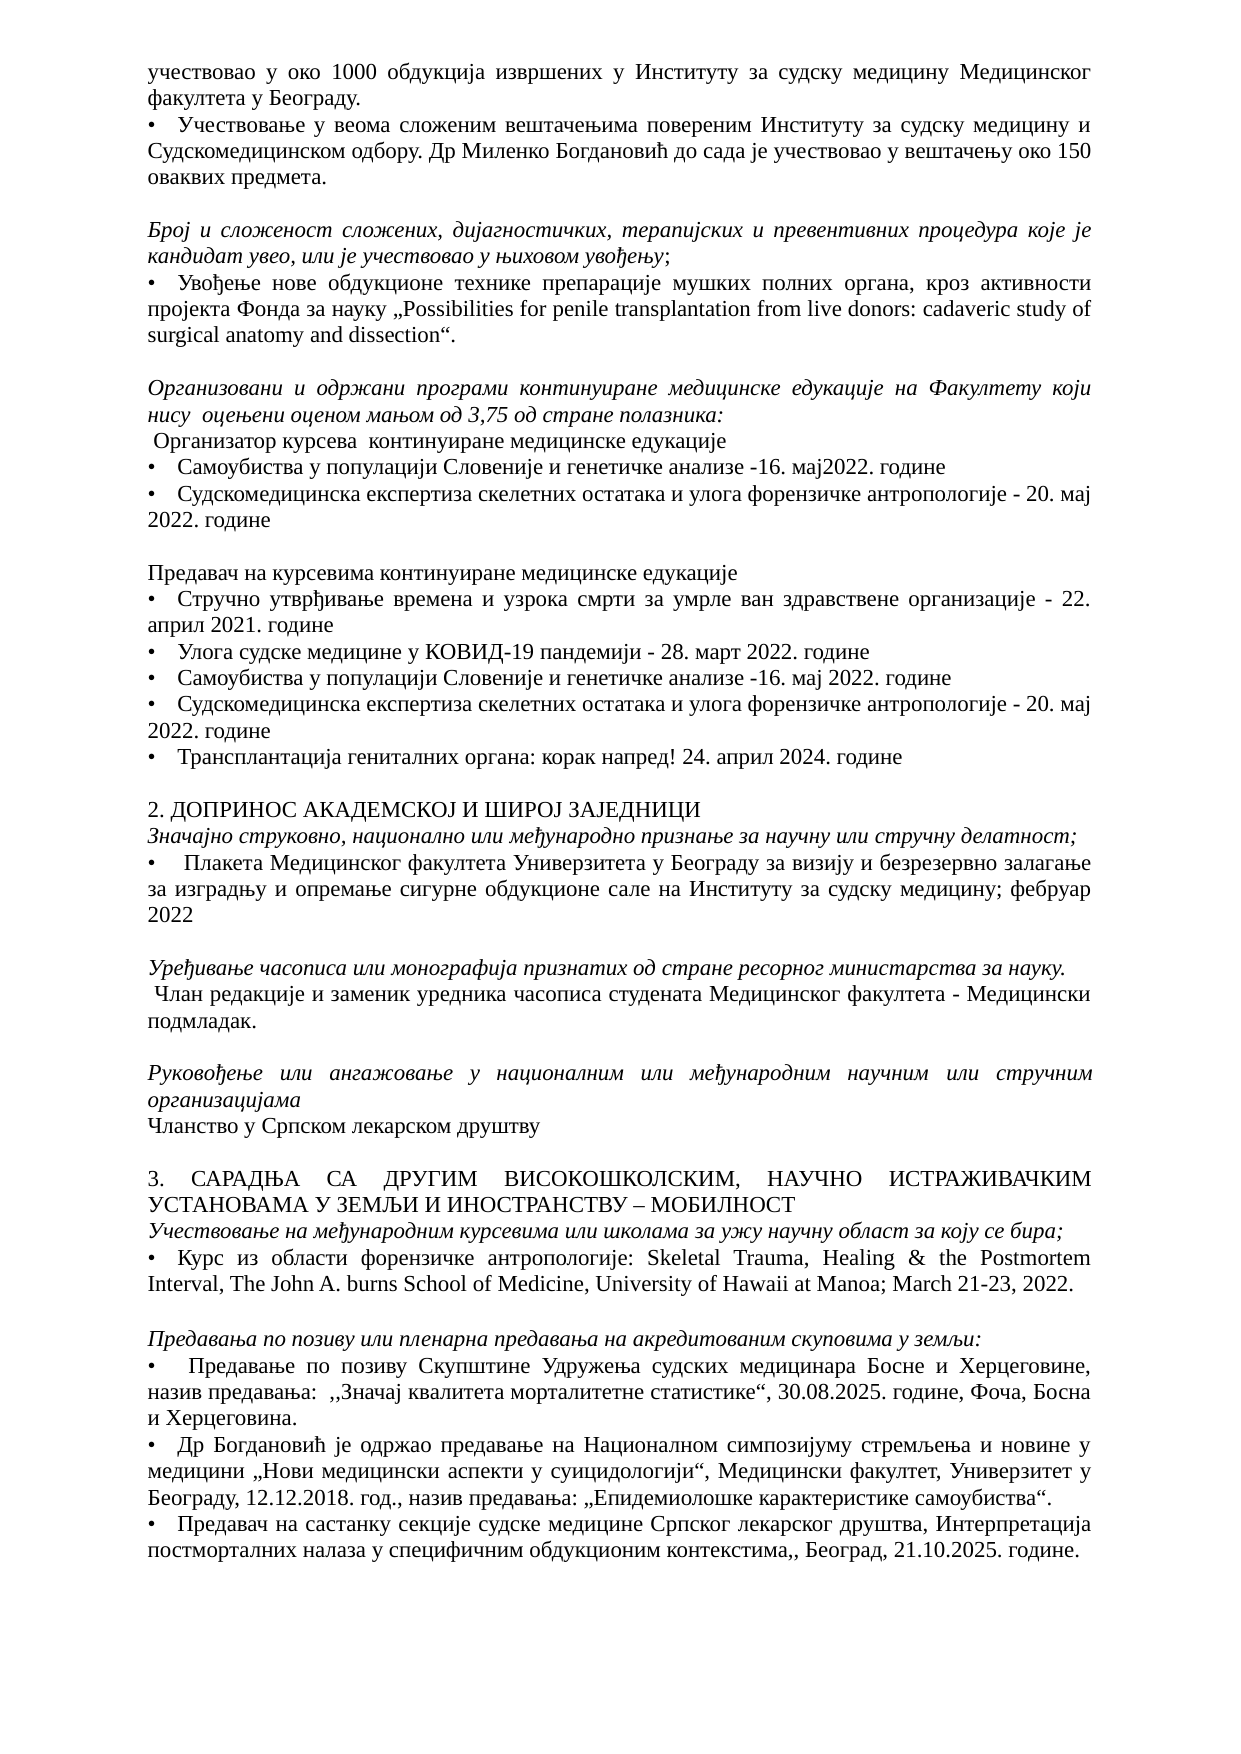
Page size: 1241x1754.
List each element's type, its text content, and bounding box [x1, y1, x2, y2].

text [147, 58, 1093, 111]
text Значајно струковно, национално или међународно признање за научну или стручну делатност; [147, 822, 1093, 849]
text • Судскомедицинска експертиза скелетних остатака и улога форензичке антропологије - 20. мај 2022. године [147, 480, 1093, 532]
text 2. ДОПРИНОС АКАДЕМСКОЈ И ШИРОЈ ЗАЈЕДНИЦИ [147, 796, 1093, 822]
text Руковођење или ангажовање у националним или међународним научним или стручним организацијама [147, 1059, 1093, 1112]
text • Учествовање у веома сложеним вештачењима повереним Институту за судску медицину и Судскомедицинском одбору. Др Миленко Богдановић до сада је учествовао у вештачењу око 150 оваквих предмета. [147, 111, 1093, 190]
text • Стручно утврђивање времена и узрока смрти за умрле ван здравствене организације - 22. април 2021. године [147, 585, 1093, 638]
text • Самоубиства у популацији Словеније и генетичке анализе -16. мај 2022. године [147, 664, 1093, 691]
text • Др Богдановић је одржао предавање на Националном симпозијуму стремљења и новине у медицини „Нови медицински аспекти у суицидологији“, Медицински факултет, Универзитет у Београду, 12.12.2018. год., назив предавања: „Епидемиолошке карактеристике самоубиства“. [147, 1431, 1093, 1510]
text Предавач на курсевима континуиране медицинске едукације [147, 559, 1093, 585]
text • Улога судске медицине у КОВИД-19 пандемији - 28. март 2022. године [147, 638, 1093, 664]
text • Увођење нове обдукционе технике препарације мушких полних органа, кроз активности пројекта Фонда за науку „Possibilities for penile transplantation from live donors: cadaveric study of surgical anatomy and dissection“. [147, 269, 1093, 348]
text Организовани и одржани програми континуиране медицинске едукације на Факултету који нису оцењени оценом мањом од 3,75 од стране полазника: [147, 374, 1093, 427]
text • Судскомедицинска експертиза скелетних остатака и улога форензичке антропологије - 20. мај 2022. године [147, 691, 1093, 743]
text Предавања по позиву или пленарна предавања на акредитованим скуповима у земљи: [147, 1325, 1093, 1352]
text Члан редакције и заменик уредника часописа студената Медицинског факултета - Медицински подмладак. [147, 980, 1093, 1033]
text Организатор курсева континуиране медицинске едукације [147, 427, 1093, 453]
text • Предавач на састанку секције судске медицине Српског лекарског друштва, Интерпретација постморталних налаза у специфичним обдукционим контекстима,, Београд, 21.10.2025. године. [147, 1510, 1093, 1563]
text Уређивање часописа или монографија признатих од стране ресорног министарства за науку. [147, 954, 1093, 980]
text 3. САРАДЊА СА ДРУГИМ ВИСОКОШКОЛСКИМ, НАУЧНО ИСТРАЖИВАЧКИМ УСТАНОВАМА У ЗЕМЉИ И ИНОСТРАНСТВУ – МОБИЛНОСТ [147, 1165, 1093, 1218]
text • Самоубиства у популацији Словеније и генетичке анализе -16. мај2022. године [147, 453, 1093, 480]
text Број и сложеност сложених, дијагностичких, терапијских и превентивних процедура које је кандидат увео, или је учествовао у њиховом увођењу; [147, 216, 1093, 269]
text Учествовање на међународним курсевима или школама за ужу научну област за коју се бира; [147, 1218, 1093, 1244]
text • Трансплантација гениталних органа: корак напред! 24. април 2024. године [147, 743, 1093, 769]
text • Предавање по позиву Скупштине Удружења судских медицинара Босне и Херцеговине, назив предавања: ,,Значај квалитета морталитетне статистике“, 30.08.2025. године, Фоча, Босна и Херцеговина. [147, 1352, 1093, 1431]
text • Плакета Медицинског факултета Универзитета у Београду за визију и безрезервно залагање за изградњу и опремање сигурне обдукционе сале на Институту за судску медицину; фебруар 2022 [147, 849, 1093, 928]
text Чланство у Српском лекарском друштву [147, 1112, 1093, 1138]
text • Курс из области форензичке антропологије: Skeletal Trauma, Healing & the Postmortem Interval, The John A. burns School of Medicine, University of Hawaii at Manoa; March 21-23, 2022. [147, 1244, 1093, 1297]
